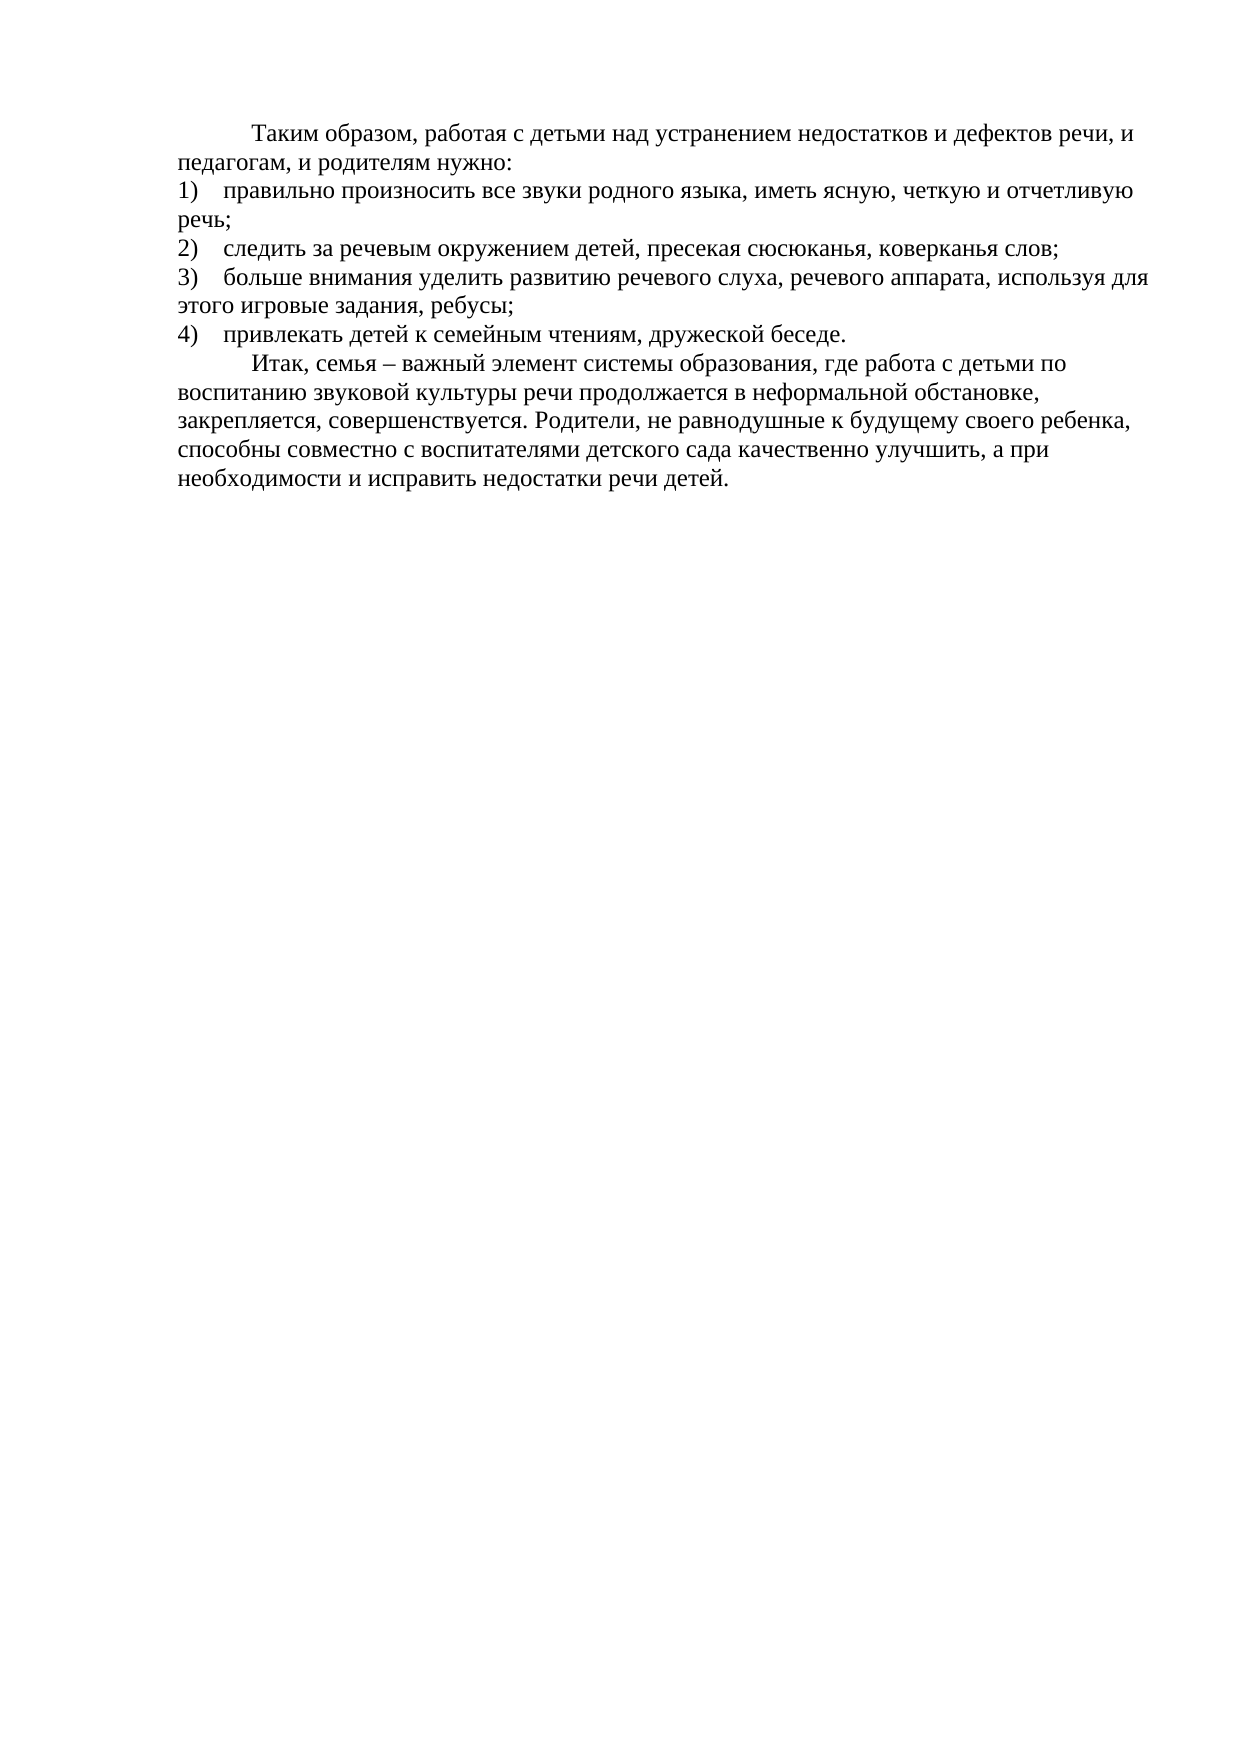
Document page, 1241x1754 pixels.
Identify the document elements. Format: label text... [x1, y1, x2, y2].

text Таким образом, работая с детьми над устранением недостатков и дефектов речи, и педагогам, и родителям нужно: [177, 118, 1152, 176]
text 4) привлекать детей к семейным чтениям, дружеской беседе. [177, 319, 1152, 348]
text Итак, семья – важный элемент системы образования, где работа с детьми по воспитанию звуковой культуры речи продолжается в неформальной обстановке, закрепляется, совершенствуется. Родители, не равнодушные к будущему своего ребенка, способны совместно с воспитателями детского сада качественно улучшить, а при необходимости и исправить недостатки речи детей. [177, 348, 1152, 492]
text 3) больше внимания уделить развитию речевого слуха, речевого аппарата, используя для этого игровые задания, ребусы; [177, 262, 1152, 319]
text 2) следить за речевым окружением детей, пресекая сюсюканья, коверканья слов; [177, 233, 1152, 262]
text 1) правильно произносить все звуки родного языка, иметь ясную, четкую и отчетливую речь; [177, 176, 1152, 233]
